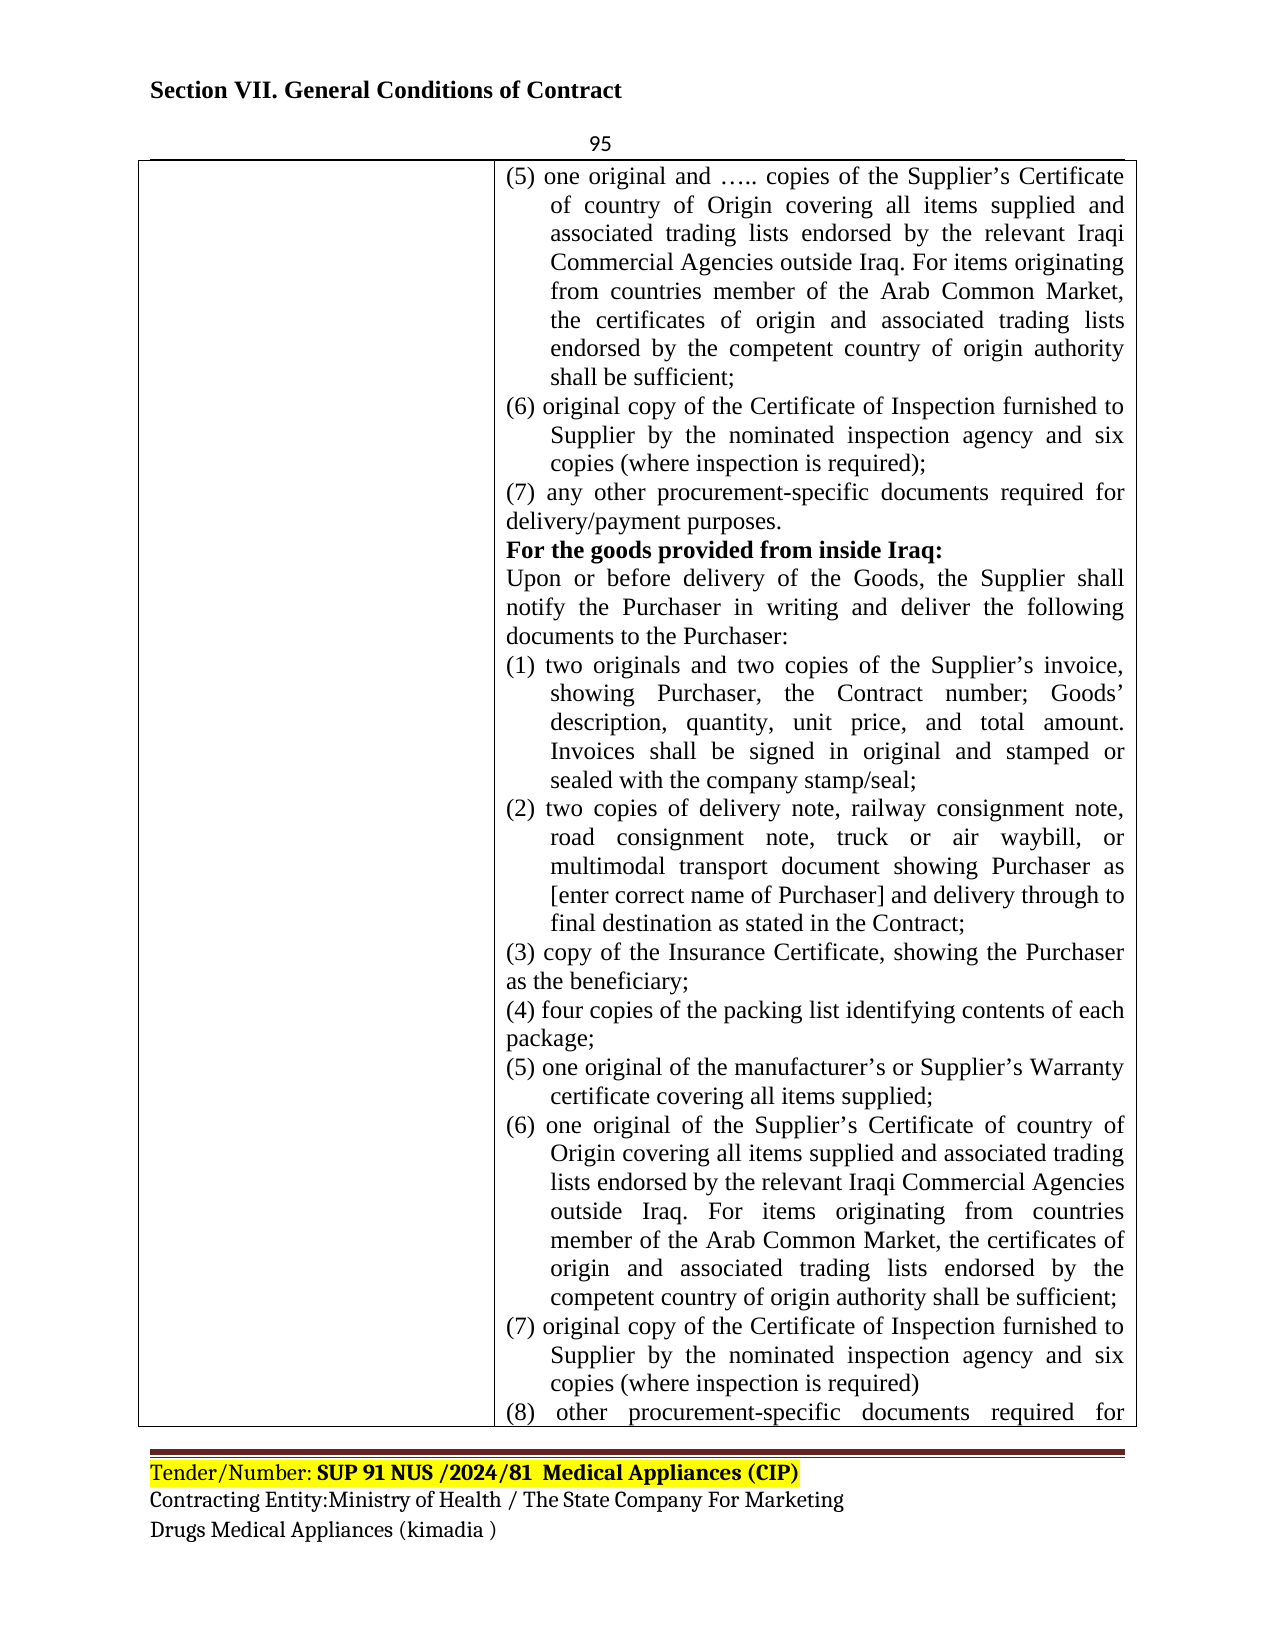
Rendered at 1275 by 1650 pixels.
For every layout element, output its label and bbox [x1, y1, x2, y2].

table_header [139, 161, 494, 1426]
table_header [495, 161, 1136, 1426]
